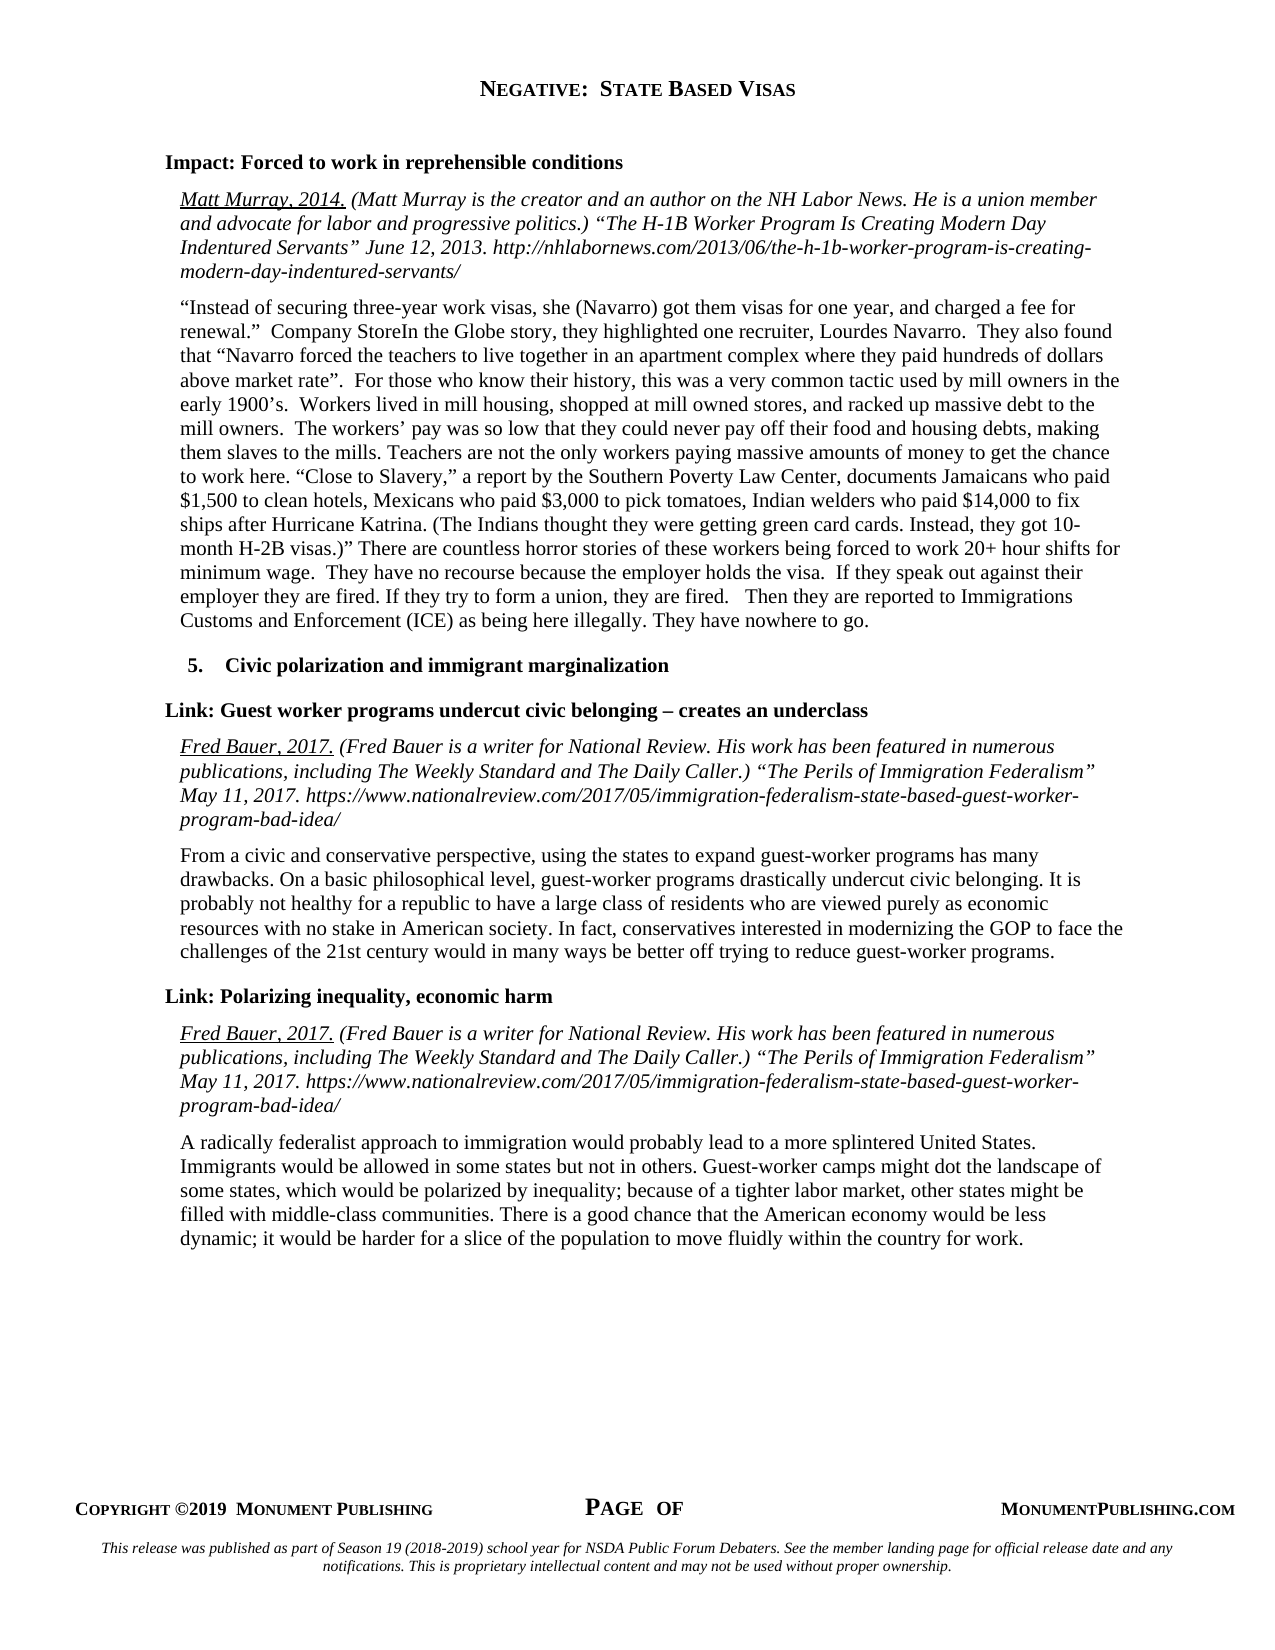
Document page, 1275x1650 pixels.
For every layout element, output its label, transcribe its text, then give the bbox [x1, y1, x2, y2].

text A radically federalist approach to immigration would probably lead to a more splintered United States. Immigrants would be allowed in some states but not in others. Guest-worker camps might dot the landscape of some states, which would be polarized by inequality; because of a tighter labor market, other states might be filled with middle-class communities. There is a good chance that the American economy would be less dynamic; it would be harder for a slice of the population to move fluidly within the country for work. [180, 1130, 1125, 1250]
text Fred Bauer, 2017. (Fred Bauer is a writer for National Review. His work has been featured in numerous publications, including The Weekly Standard and The Daily Caller.) “The Perils of Immigration Federalism” May 11, 2017. https://www.nationalreview.com/2017/05/immigration-federalism-state-based-guest-worker-program-bad-idea/ [180, 734, 1125, 831]
text From a civic and conservative perspective, using the states to expand guest-worker programs has many drawbacks. On a basic philosophical level, guest-worker programs drastically undercut civic belonging. It is probably not healthy for a republic to have a large class of residents who are viewed purely as economic resources with no stake in American society. In fact, conservatives interested in modernizing the GOP to face the challenges of the 21st century would in many ways be better off trying to reduce guest-worker programs. [180, 843, 1125, 963]
list Civic polarization and immigrant marginalization [187, 653, 1125, 677]
text Link: Guest worker programs undercut civic belonging – creates an underclass [165, 698, 1125, 722]
text “Instead of securing three-year work visas, she (Navarro) got them visas for one year, and charged a fee for renewal.” Company StoreIn the Globe story, they highlighted one recruiter, Lourdes Navarro. They also found that “Navarro forced the teachers to live together in an apartment complex where they paid hundreds of dollars above market rate”. For those who know their history, this was a very common tactic used by mill owners in the early 1900’s. Workers lived in mill housing, shopped at mill owned stores, and racked up massive debt to the mill owners. The workers’ pay was so low that they could never pay off their food and housing debts, making them slaves to the mills. Teachers are not the only workers paying massive amounts of money to get the chance to work here. “Close to Slavery,” a report by the Southern Poverty Law Center, documents Jamaicans who paid $1,500 to clean hotels, Mexicans who paid $3,000 to pick tomatoes, Indian welders who paid $14,000 to fix ships after Hurricane Katrina. (The Indians thought they were getting green card cards. Instead, they got 10-month H-2B visas.)” There are countless horror stories of these workers being forced to work 20+ hour shifts for minimum wage. They have no recourse because the employer holds the visa. If they speak out against their employer they are fired. If they try to form a union, they are fired. Then they are reported to Immigrations Customs and Enforcement (ICE) as being here illegally. They have nowhere to go. [180, 295, 1125, 632]
text Fred Bauer, 2017. (Fred Bauer is a writer for National Review. His work has been featured in numerous publications, including The Weekly Standard and The Daily Caller.) “The Perils of Immigration Federalism” May 11, 2017. https://www.nationalreview.com/2017/05/immigration-federalism-state-based-guest-worker-program-bad-idea/ [180, 1021, 1125, 1117]
text Link: Polarizing inequality, economic harm [165, 984, 1125, 1008]
text Matt Murray, 2014. (Matt Murray is the creator and an author on the NH Labor News. He is a union member and advocate for labor and progressive politics.) “The H-1B Worker Program Is Creating Modern Day Indentured Servants” June 12, 2013. http://nhlabornews.com/2013/06/the-h-1b-worker-program-is-creating-modern-day-indentured-servants/ [180, 187, 1125, 283]
text Impact: Forced to work in reprehensible conditions [165, 150, 1125, 174]
